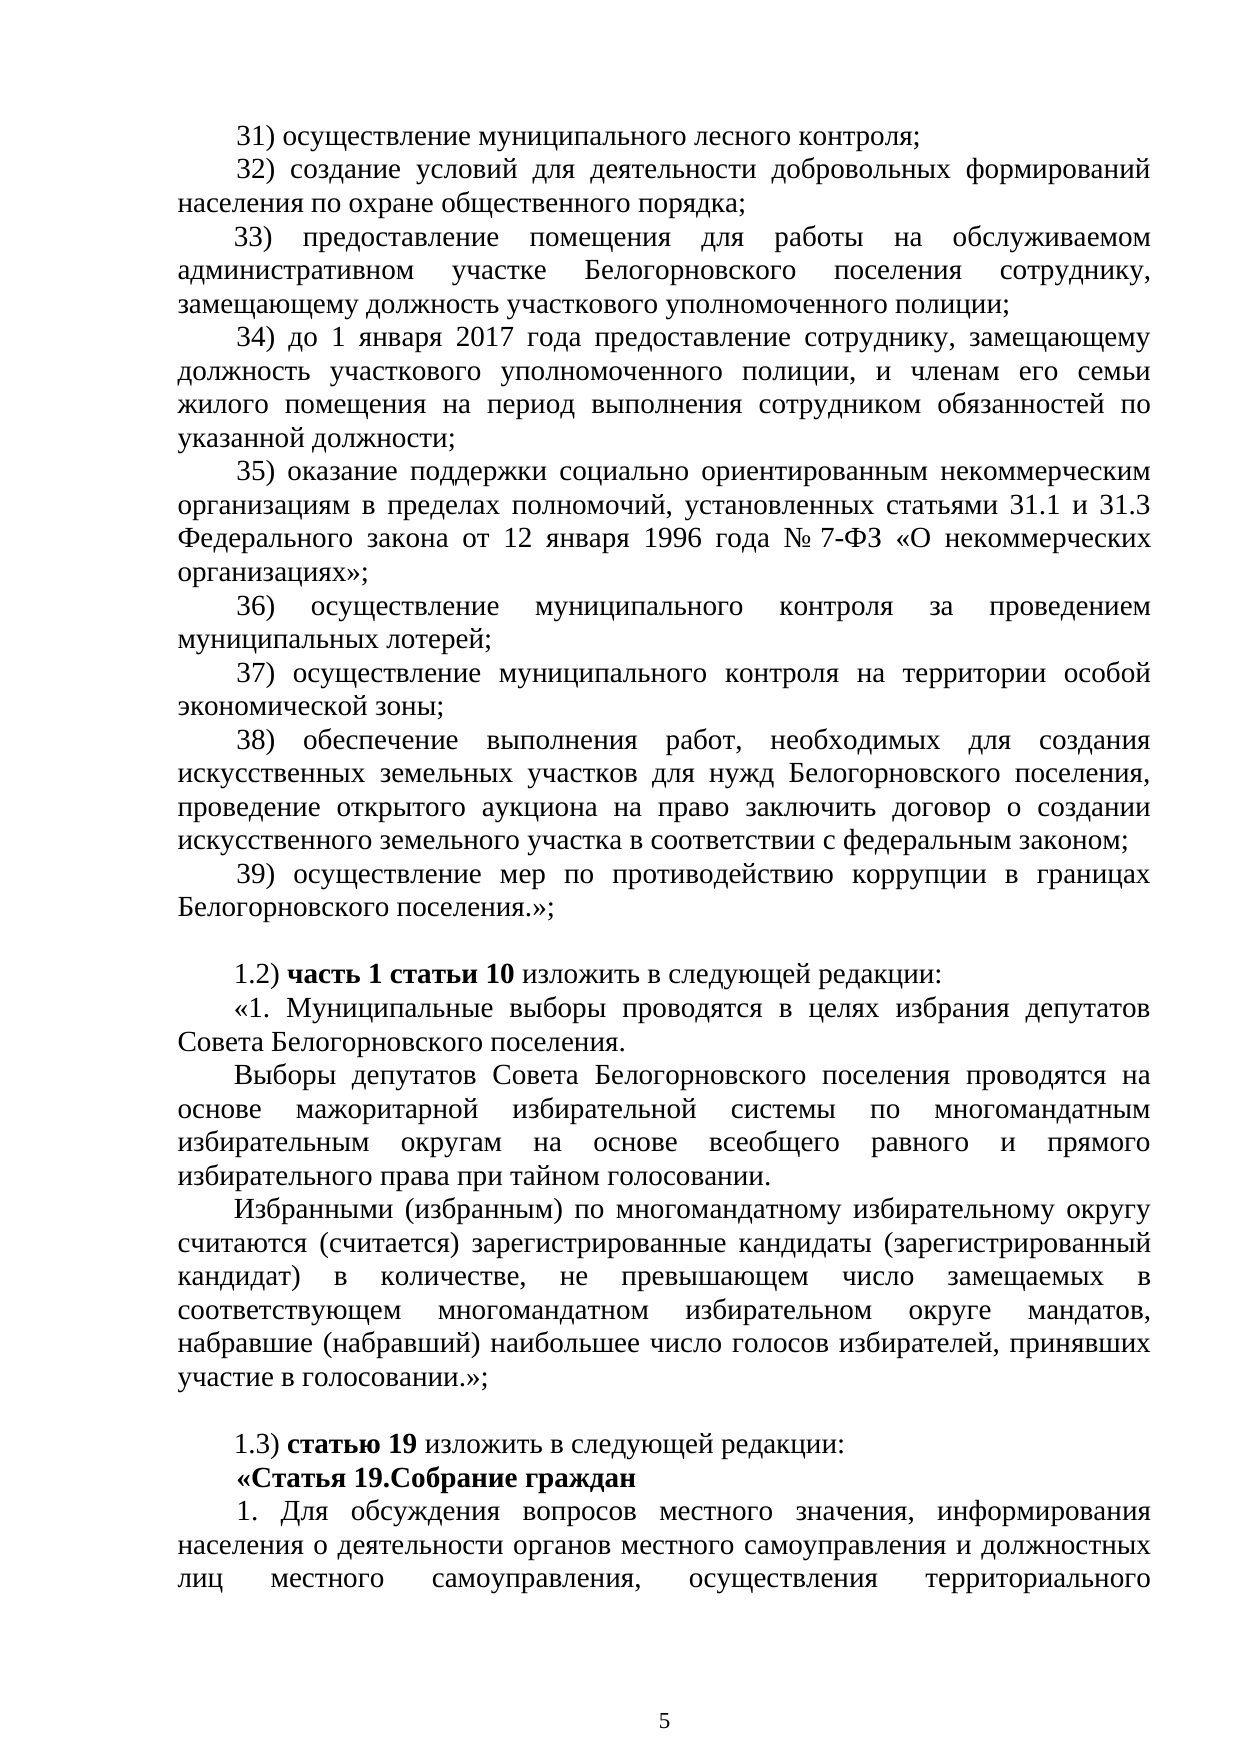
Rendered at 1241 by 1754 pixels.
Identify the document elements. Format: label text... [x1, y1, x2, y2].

text 32) создание условий для деятельности добровольных формирований населения по охране общественного порядка; [177, 152, 1152, 219]
text 31) осуществление муниципального лесного контроля; [177, 118, 1152, 152]
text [177, 1493, 1152, 1594]
subtitle «Статья 19.Собрание граждан [177, 1460, 1152, 1493]
text Выборы депутатов Совета Белогорновского поселения проводятся на основе мажоритарной избирательной системы по многомандатным избирательным округам на основе всеобщего равного и прямого избирательного права при тайном голосовании. [177, 1057, 1152, 1191]
text 38) обеспечение выполнения работ, необходимых для создания искусственных земельных участков для нужд Белогорновского поселения, проведение открытого аукциона на право заключить договор о создании искусственного земельного участка в соответствии с федеральным законом; [177, 722, 1152, 856]
text 1.3) статью 19 изложить в следующей редакции: [177, 1426, 1152, 1460]
text 37) осуществление муниципального контроля на территории особой экономической зоны; [177, 655, 1152, 722]
text 35) оказание поддержки социально ориентированным некоммерческим организациям в пределах полномочий, установленных статьями 31.1 и 31.3 Федерального закона от 12 января 1996 года № 7-ФЗ «О некоммерческих организациях»; [177, 453, 1152, 588]
text 36) осуществление муниципального контроля за проведением муниципальных лотерей; [177, 588, 1152, 655]
text 34) до 1 января 2017 года предоставление сотруднику, замещающему должность участкового уполномоченного полиции, и членам его семьи жилого помещения на период выполнения сотрудником обязанностей по указанной должности; [177, 319, 1152, 453]
text 1.2) часть 1 статьи 10 изложить в следующей редакции: [177, 957, 1152, 990]
text 39) осуществление мер по противодействию коррупции в границах Белогорновского поселения.»; [177, 856, 1152, 923]
text 33) предоставление помещения для работы на обслуживаемом административном участке Белогорновского поселения сотруднику, замещающему должность участкового уполномоченного полиции; [177, 219, 1152, 319]
text «1. Муниципальные выборы проводятся в целях избрания депутатов Совета Белогорновского поселения. [177, 990, 1152, 1057]
text Избранными (избранным) по многомандатному избирательному округу считаются (считается) зарегистрированные кандидаты (зарегистрированный кандидат) в количестве, не превышающем число замещаемых в соответствующем многомандатном избирательном округе мандатов, набравшие (набравший) наибольшее число голосов избирателей, принявших участие в голосовании.»; [177, 1191, 1152, 1393]
